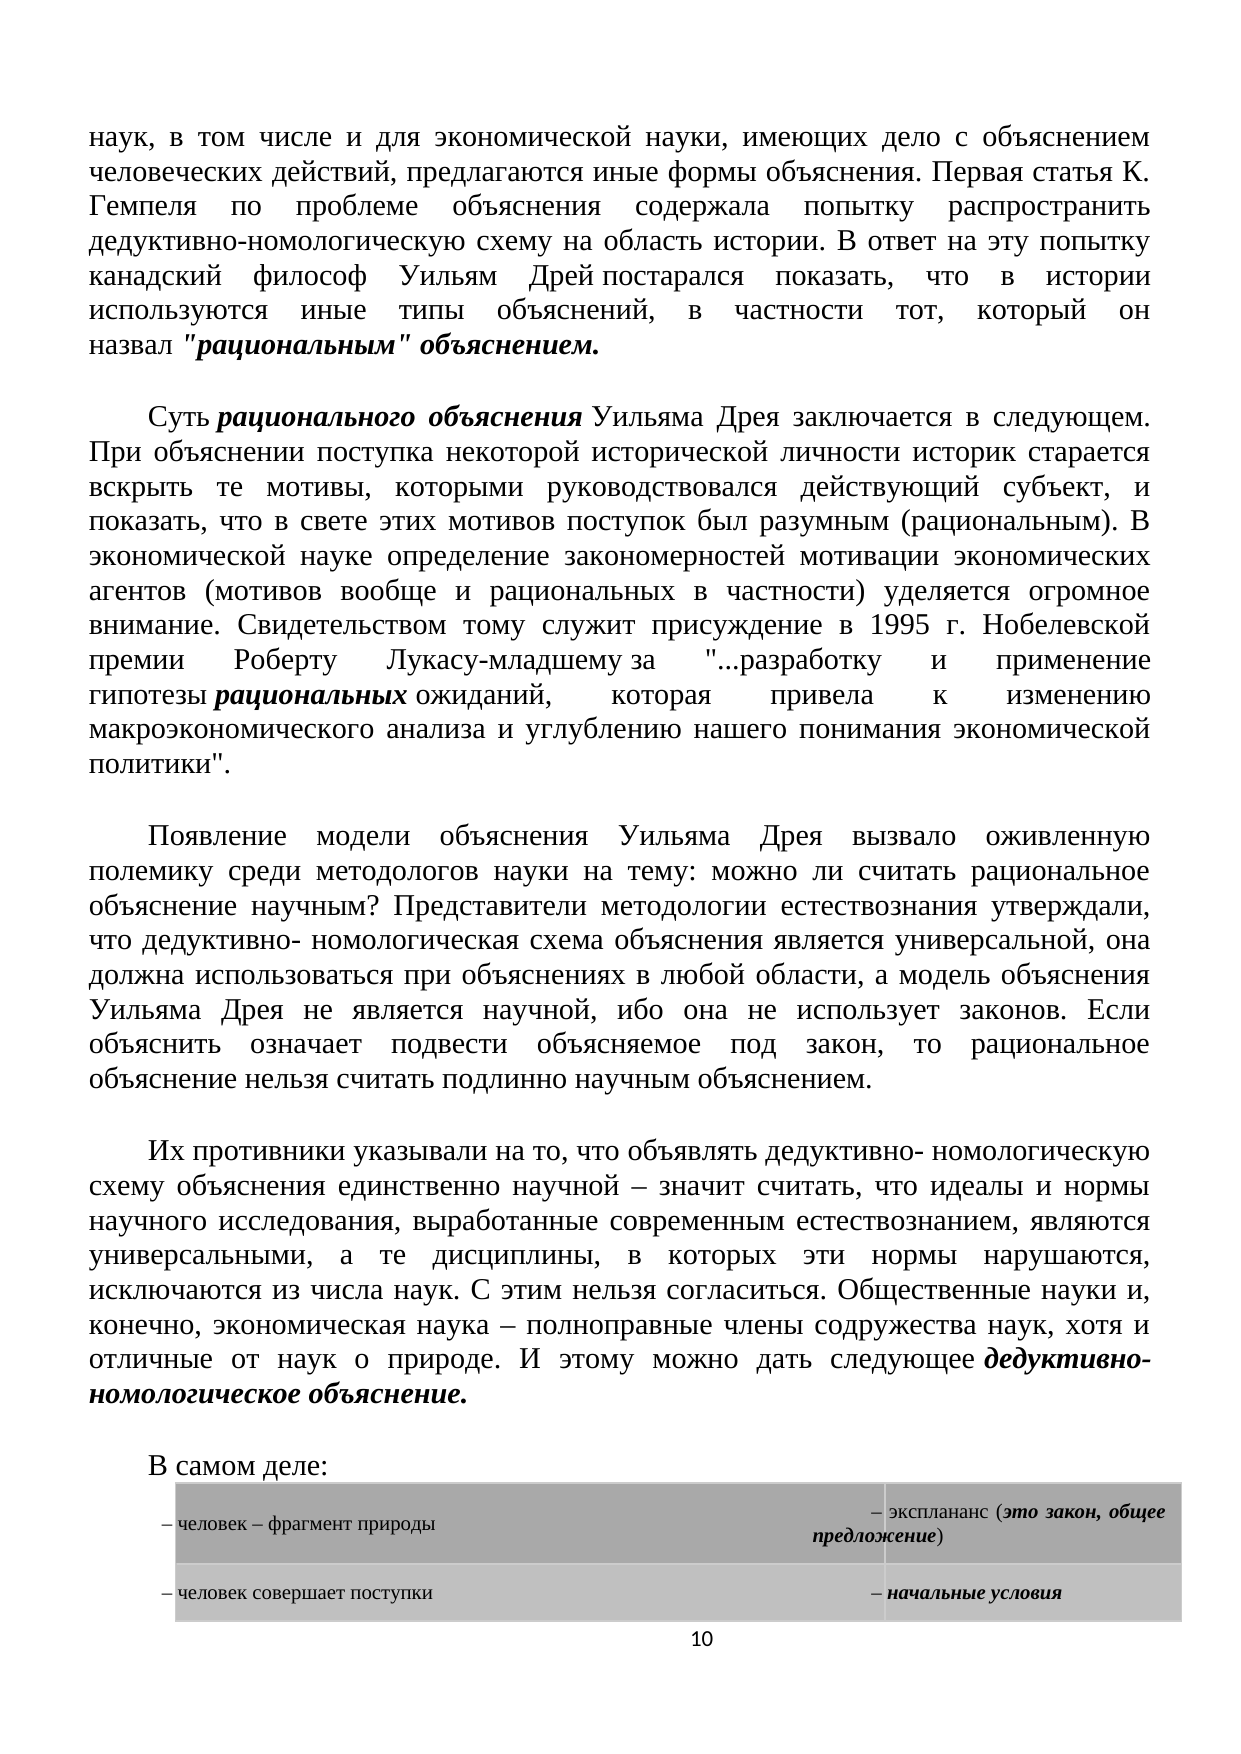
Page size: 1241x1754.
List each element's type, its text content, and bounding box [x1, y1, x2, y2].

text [88, 118, 1152, 361]
text Появление модели объяснения Уильяма Дрея вызвало оживленную полемику среди методологов науки на тему: можно ли считать рациональное объяснение научным? Представители методологии естествознания утверждали, что дедуктивно- номологическая схема объяснения является универсальной, она должна использоваться при объяснениях в любой области, а модель объяснения Уильяма Дрея не является научной, ибо она не использует законов. Если объяснить означает подвести объясняемое под закон, то рациональное объяснение нельзя считать подлинно научным объяснением. [88, 817, 1152, 1095]
text Суть рационального объяснения Уильяма Дрея заключается в следующем. При объяснении поступка некоторой исторической личности историк старается вскрыть те мотивы, которыми руководствовался действующий субъект, и показать, что в свете этих мотивов поступок был разумным (рациональным). В экономической науке определение закономерностей мотивации экономических агентов (мотивов вообще и рациональных в частности) уделяется огромное внимание. Свидетельством тому служит присуждение в 1995 г. Нобелевской премии Роберту Лукасу-младшему за "...разработку и применение гипотезы рациональных ожиданий, которая привела к изменению макроэкономического анализа и углублению нашего понимания экономической политики". [88, 398, 1152, 780]
table_header – эксплананс (это закон, общее предложение) [886, 1484, 1181, 1563]
text Их противники указывали на то, что объявлять дедуктивно- номологическую схему объяснения единственно научной – значит считать, что идеалы и нормы научного исследования, выработанные современным естествознанием, являются универсальными, а те дисциплины, в которых эти нормы нарушаются, исключаются из числа наук. С этим нельзя согласиться. Общественные науки и, конечно, экономическая наука – полноправные члены содружества наук, хотя и отличные от наук о природе. И этому можно дать следующее дедуктивно-номологическое объяснение. [88, 1132, 1152, 1410]
table_cell – начальные условия [886, 1565, 1181, 1620]
text В самом деле: [88, 1447, 1152, 1482]
table_header – человек – фрагмент природы [176, 1484, 884, 1563]
table_cell – человек совершает поступки [176, 1564, 884, 1620]
